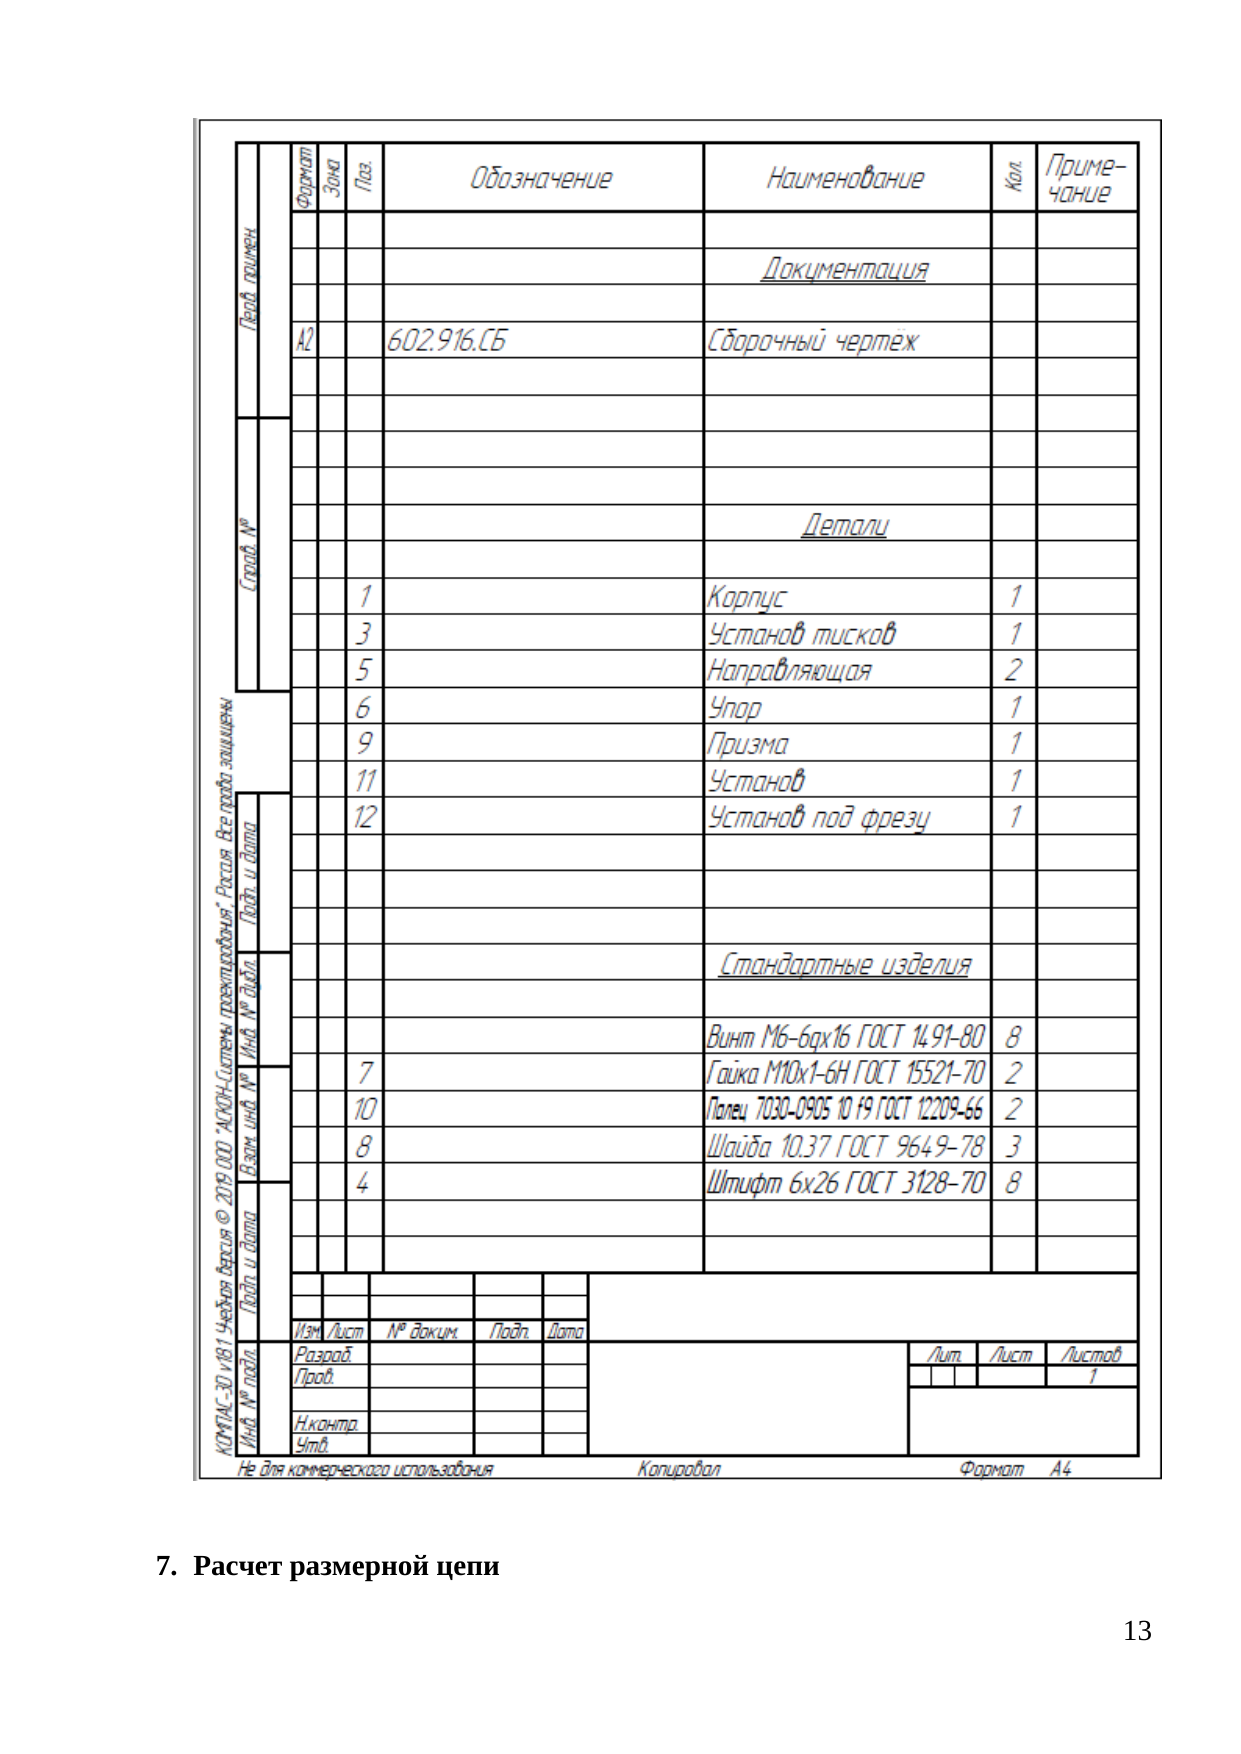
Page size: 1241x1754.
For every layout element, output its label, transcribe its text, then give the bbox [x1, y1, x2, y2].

picture [193, 118, 1162, 1481]
list Расчет размерной цепи [156, 1548, 1152, 1581]
